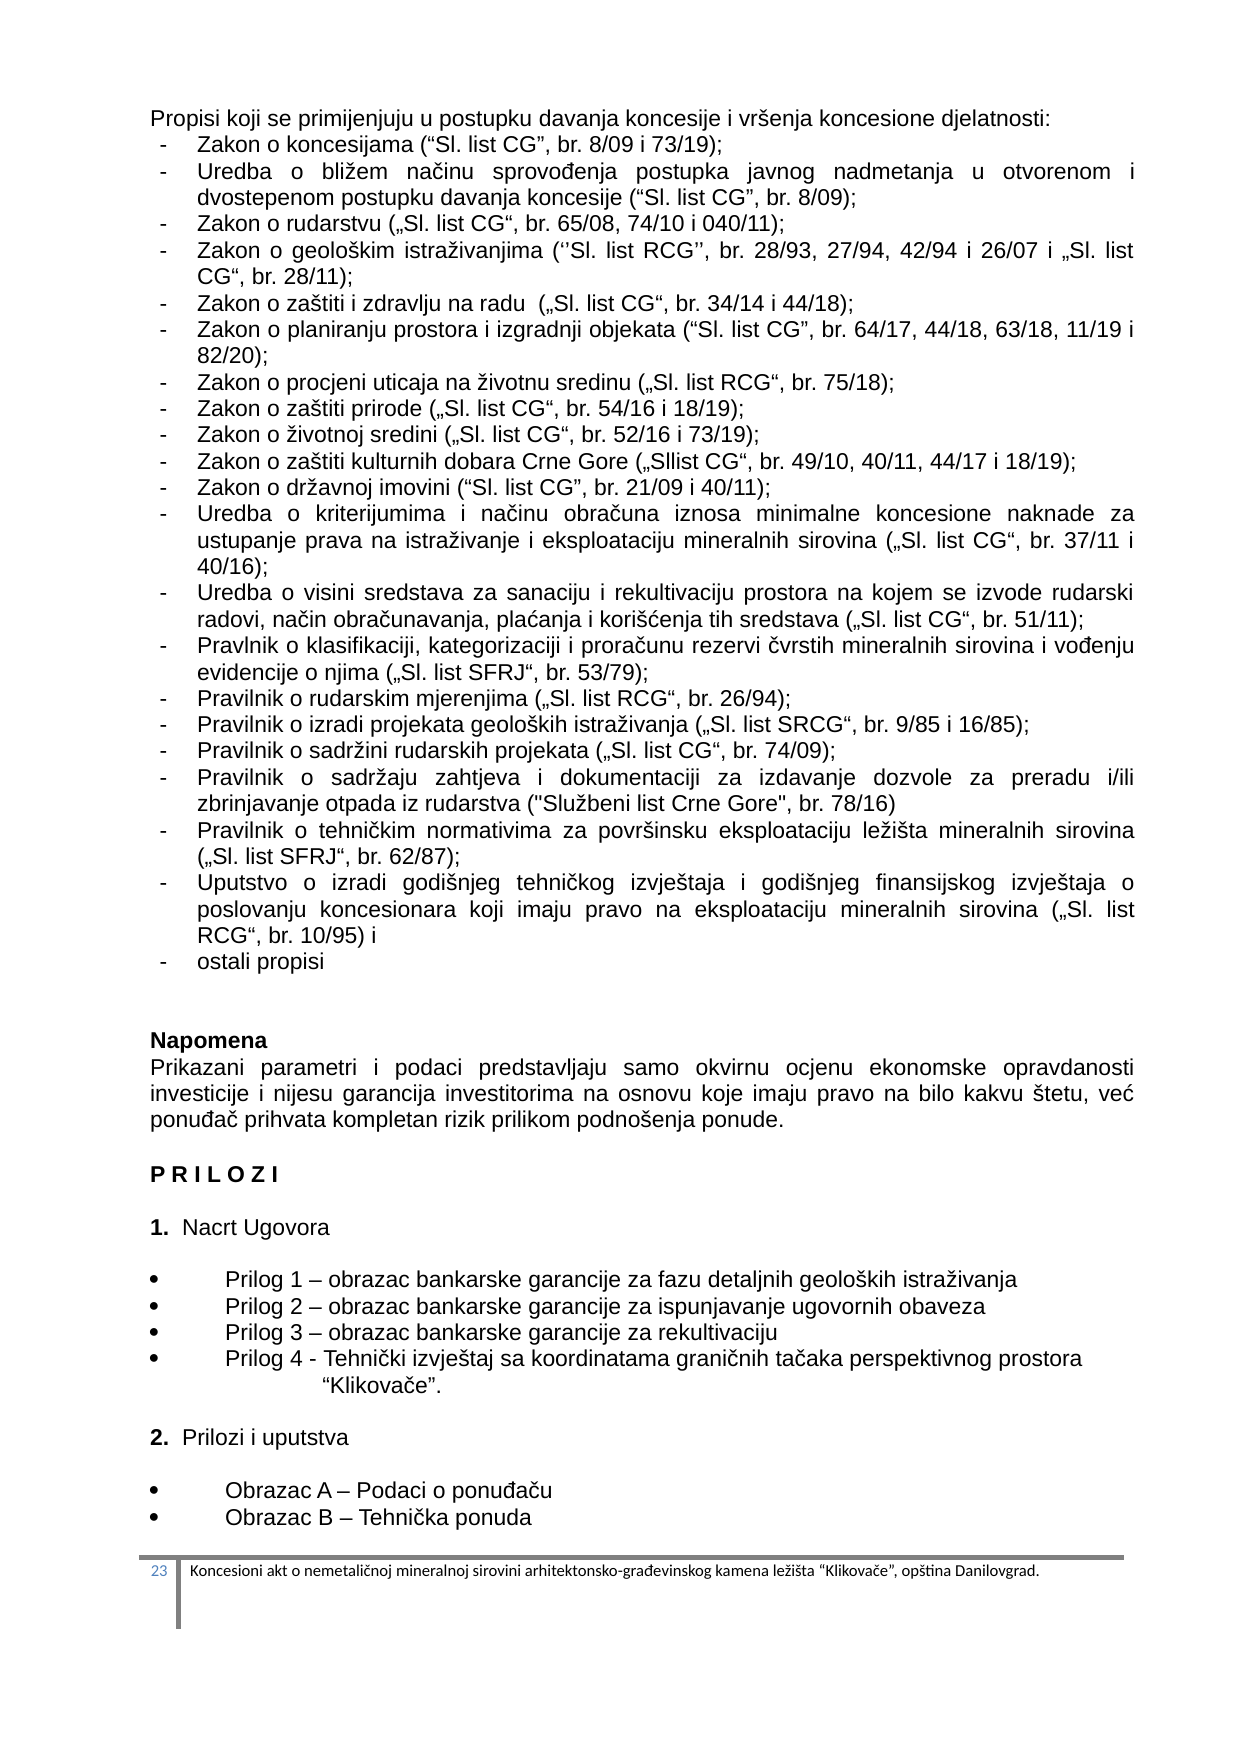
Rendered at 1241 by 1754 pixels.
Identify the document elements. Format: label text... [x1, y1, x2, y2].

list Uredba o bližem načinu sprovođenja postupka javnog nadmetanja u otvorenom i dvostepenom postupku davanja koncesije (“Sl. list CG”, br. 8/09); [159, 158, 1135, 210]
list Pravilnik o sadržini rudarskih projekata („Sl. list CG“, br. 74/09); [159, 737, 1135, 764]
list Uputstvo o izradi godišnjeg tehničkog izvještaja i godišnjeg finansijskog izvještaja o poslovanju koncesionara koji imaju pravo na eksploataciju mineralnih sirovina („Sl. list RCG“, br. 10/95) i [159, 869, 1135, 948]
list Zakon o državnoj imovini (“Sl. list CG”, br. 21/09 i 40/11); [159, 474, 1135, 500]
list Zakon o zaštiti kulturnih dobara Crne Gore („Sllist CG“, br. 49/10, 40/11, 44/17 i 18/19); [159, 448, 1135, 474]
list Zakon o životnoj sredini („Sl. list CG“, br. 52/16 i 73/19); [159, 421, 1135, 448]
text Prikazani parametri i podaci predstavljaju samo okvirnu ocjenu ekonomske opravdanosti investicije i nijesu garancija investitorima na osnovu koje imaju pravo na bilo kakvu štetu, već ponuđač prihvata kompletan rizik prilikom podnošenja ponude. [150, 1054, 1135, 1133]
text P R I L O Z I [150, 1161, 1135, 1187]
list ostali propisi [159, 948, 1135, 975]
list Zakon o koncesijama (“Sl. list CG”, br. 8/09 i 73/19); [159, 131, 1135, 158]
list Zakon o geološkim istraživanjima (‘’Sl. list RCG’’, br. 28/93, 27/94, 42/94 i 26/07 i „Sl. list CG“, br. 28/11); [159, 237, 1135, 289]
list Zakon o zaštiti prirode („Sl. list CG“, br. 54/16 i 18/19); [159, 395, 1135, 421]
text 1. Nacrt Ugovora [150, 1213, 1135, 1240]
list Pravilnik o izradi projekata geoloških istraživanja („Sl. list SRCG“, br. 9/85 i 16/85); [159, 711, 1135, 737]
list Zakon o zaštiti i zdravlju na radu („Sl. list CG“, br. 34/14 i 44/18); [159, 289, 1135, 316]
text Propisi koji se primijenjuju u postupku davanja koncesije i vršenja koncesione djelatnosti: [150, 105, 1135, 131]
text Napomena [150, 1027, 1135, 1054]
list Prilog 2 – obrazac bankarske garancije za ispunjavanje ugovornih obaveza [150, 1293, 1135, 1319]
list “Klikovače”. [150, 1372, 1135, 1398]
list Prilog 3 – obrazac bankarske garancije za rekultivaciju [150, 1319, 1135, 1345]
list Pravilnik o sadržaju zahtjeva i dokumentaciji za izdavanje dozvole za preradu i/ili zbrinjavanje otpada iz rudarstva ("Službeni list Crne Gore", br. 78/16) [159, 764, 1135, 817]
list Pravlnik o klasifikaciji, kategorizaciji i proračunu rezervi čvrstih mineralnih sirovina i vođenju evidencije o njima („Sl. list SFRJ“, br. 53/79); [159, 632, 1135, 685]
list Prilog 1 – obrazac bankarske garancije za fazu detaljnih geoloških istraživanja [150, 1266, 1135, 1293]
list Prilog 4 - Tehnički izvještaj sa koordinatama graničnih tačaka perspektivnog prostora [150, 1345, 1135, 1372]
list Zakon o rudarstvu („Sl. list CG“, br. 65/08, 74/10 i 040/11); [159, 210, 1135, 237]
list Uredba o visini sredstava za sanaciju i rekultivaciju prostora na kojem se izvode rudarski radovi, način obračunavanja, plaćanja i korišćenja tih sredstava („Sl. list CG“, br. 51/11); [159, 579, 1135, 632]
list Zakon o procjeni uticaja na životnu sredinu („Sl. list RCG“, br. 75/18); [159, 368, 1135, 395]
list Pravilnik o rudarskim mjerenjima („Sl. list RCG“, br. 26/94); [159, 685, 1135, 711]
text 2. Prilozi i uputstva [150, 1424, 1135, 1451]
list Pravilnik o tehničkim normativima za površinsku eksploataciju ležišta mineralnih sirovina („Sl. list SFRJ“, br. 62/87); [159, 817, 1135, 869]
list Zakon o planiranju prostora i izgradnji objekata (“Sl. list CG”, br. 64/17, 44/18, 63/18, 11/19 i 82/20); [159, 316, 1135, 368]
list Obrazac B – Tehnička ponuda [150, 1503, 1135, 1530]
list Obrazac A – Podaci o ponuđaču [150, 1477, 1135, 1503]
list Uredba o kriterijumima i načinu obračuna iznosa minimalne koncesione naknade za ustupanje prava na istraživanje i eksploataciju mineralnih sirovina („Sl. list CG“, br. 37/11 i 40/16); [159, 500, 1135, 579]
